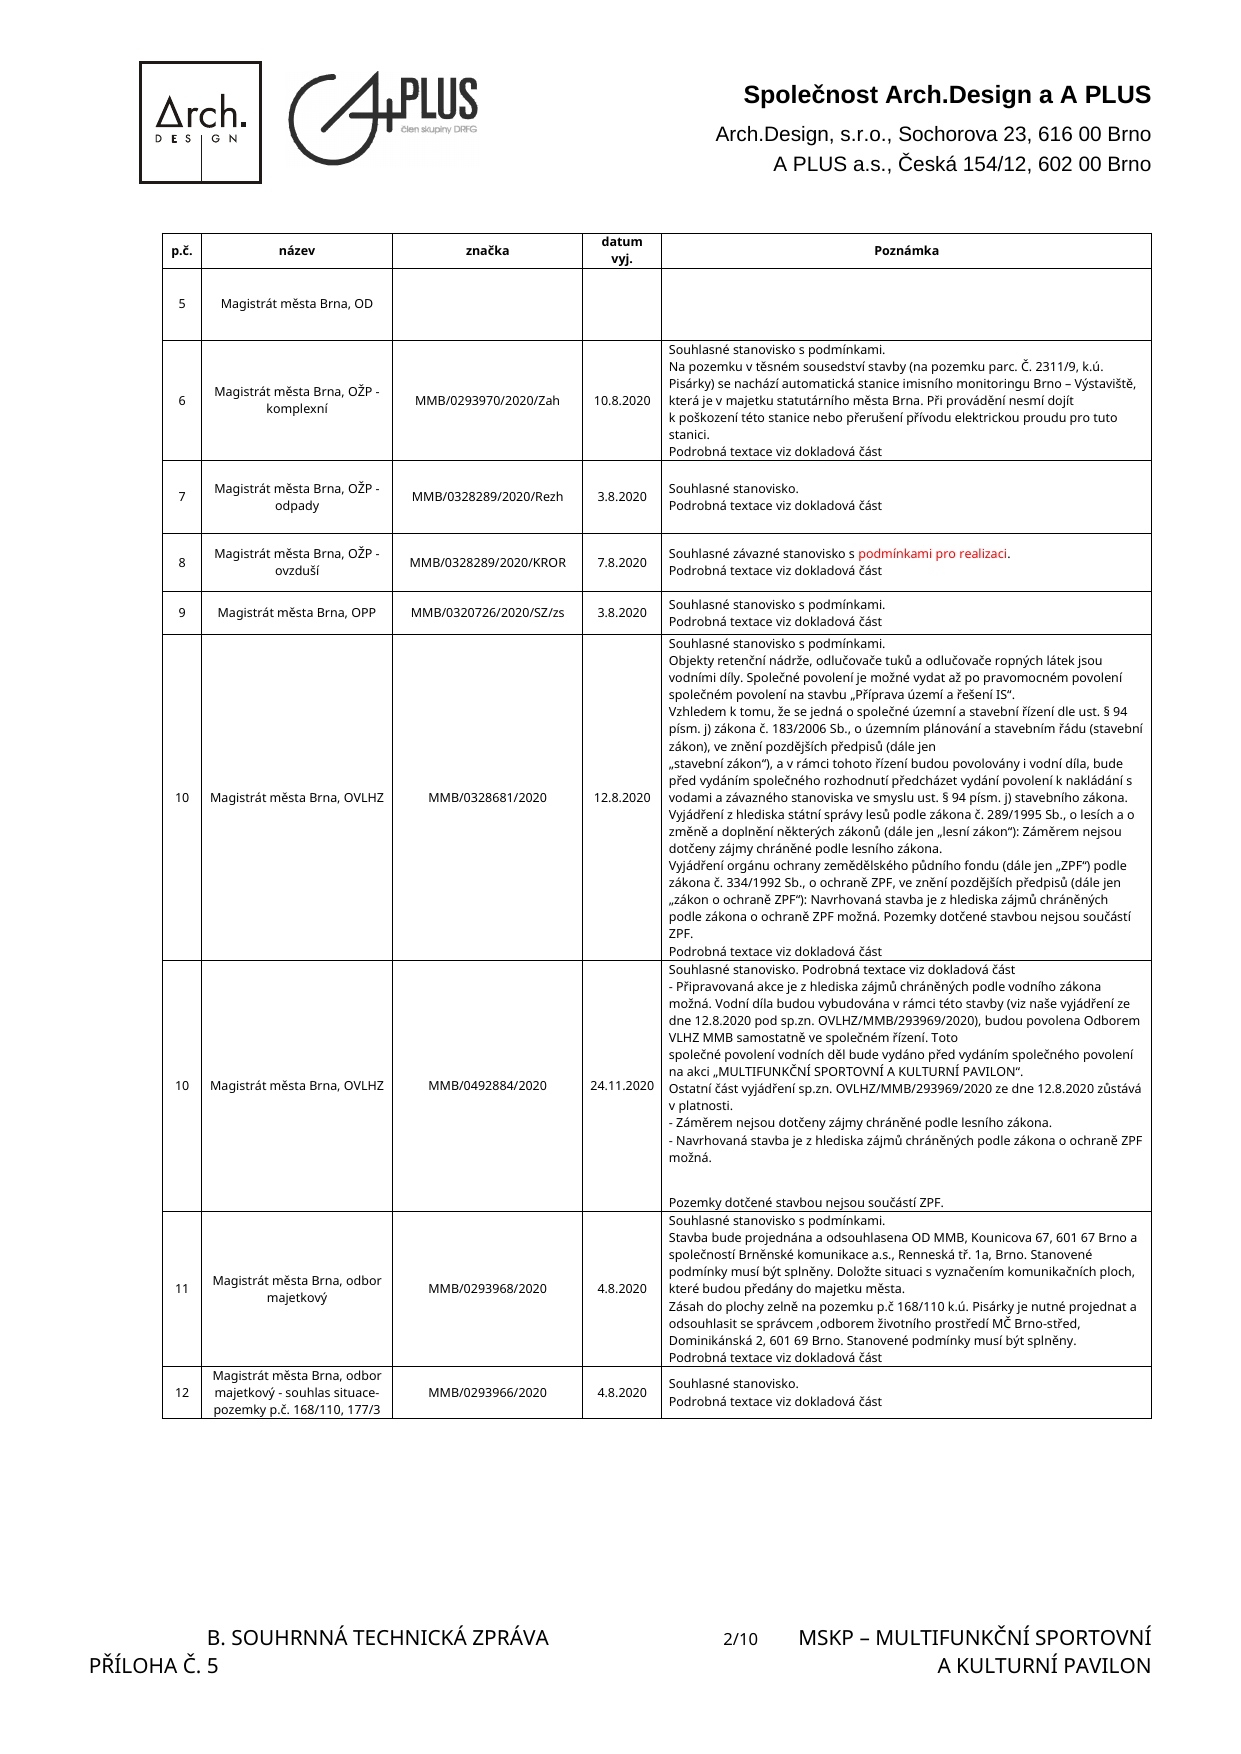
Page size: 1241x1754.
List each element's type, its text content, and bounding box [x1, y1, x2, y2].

table_cell 12 [163, 1367, 201, 1418]
table_cell Magistrát města Brna, odbor majetkový [202, 1212, 392, 1366]
table_cell Magistrát města Brna, OD [202, 269, 392, 340]
table_cell 11 [163, 1212, 201, 1366]
table_header značka [393, 234, 582, 268]
table_cell 10 [163, 961, 201, 1211]
table_cell MMB/0293968/2020 [393, 1212, 582, 1366]
table_cell 7 [163, 461, 201, 533]
table_cell Magistrát města Brna, OŽP - odpady [202, 461, 392, 533]
table_cell [583, 269, 661, 340]
table_cell MMB/0328289/2020/KROR [393, 534, 582, 591]
table_cell Souhlasné stanovisko s podmínkami. Na pozemku v těsném sousedství stavby (na pozemku parc. Č. 2311/9, k.ú. Pisárky) se nachází automatická stanice imisního monitoringu Brno – Výstaviště, která je v majetku statutárního města Brna. Při provádění nesmí dojít k poškození této stanice nebo přerušení přívodu elektrickou proudu pro tuto stanici. Podrobná textace viz dokladová část [662, 341, 1151, 460]
table_header Poznámka [662, 234, 1151, 268]
table_cell [662, 269, 1151, 340]
table_cell [393, 269, 582, 340]
table_header p.č. [163, 234, 201, 268]
table_cell Magistrát města Brna, OŽP - komplexní [202, 341, 392, 460]
table_cell MMB/0293970/2020/Zah [393, 341, 582, 460]
table_cell 3.8.2020 [583, 592, 661, 634]
table_cell 10 [163, 635, 201, 960]
table_cell Souhlasné stanovisko s podmínkami. Stavba bude projednána a odsouhlasena OD MMB, Kounicova 67, 601 67 Brno a společností Brněnské komunikace a.s., Renneská tř. 1a, Brno. Stanovené podmínky musí být splněny. Doložte situaci s vyznačením komunikačních ploch, které budou předány do majetku města. Zásah do plochy zelně na pozemku p.č 168/110 k.ú. Pisárky je nutné projednat a odsouhlasit se správcem ,odborem životního prostředí MČ Brno-střed, Dominikánská 2, 601 69 Brno. Stanovené podmínky musí být splněny. Podrobná textace viz dokladová část [662, 1212, 1151, 1366]
table_cell 5 [163, 269, 201, 340]
picture [285, 71, 481, 168]
table_cell 8 [163, 534, 201, 591]
table_cell 24.11.2020 [583, 961, 661, 1211]
table_cell Magistrát města Brna, OŽP - ovzduší [202, 534, 392, 591]
table_cell MMB/0320726/2020/SZ/zs [393, 592, 582, 634]
table_cell 9 [163, 592, 201, 634]
table_cell MMB/0293966/2020 [393, 1367, 582, 1418]
table_cell 4.8.2020 [583, 1212, 661, 1366]
table_cell Magistrát města Brna, OVLHZ [202, 635, 392, 960]
table_cell MMB/0492884/2020 [393, 961, 582, 1211]
table_cell Souhlasné stanovisko s podmínkami. Objekty retenční nádrže, odlučovače tuků a odlučovače ropných látek jsou vodními díly. Společné povolení je možné vydat až po pravomocném povolení společném povolení na stavbu „Příprava území a řešení IS“. Vzhledem k tomu, že se jedná o společné územní a stavební řízení dle ust. § 94 písm. j) zákona č. 183/2006 Sb., o územním plánování a stavebním řádu (stavební zákon), ve znění pozdějších předpisů (dále jen „stavební zákon“), a v rámci tohoto řízení budou povolovány i vodní díla, bude před vydáním společného rozhodnutí předcházet vydání povolení k nakládání s vodami a závazného stanoviska ve smyslu ust. § 94 písm. j) stavebního zákona. Vyjádření z hlediska státní správy lesů podle zákona č. 289/1995 Sb., o lesích a o změně a doplnění některých zákonů (dále jen „lesní zákon“): Záměrem nejsou dotčeny zájmy chráněné podle lesního zákona. Vyjádření orgánu ochrany zemědělského půdního fondu (dále jen „ZPF“) podle zákona č. 334/1992 Sb., o ochraně ZPF, ve znění pozdějších předpisů (dále jen „zákon o ochraně ZPF“): Navrhovaná stavba je z hlediska zájmů chráněných podle zákona o ochraně ZPF možná. Pozemky dotčené stavbou nejsou součástí ZPF. Podrobná textace viz dokladová část [662, 635, 1151, 960]
table_cell MMB/0328681/2020 [393, 635, 582, 960]
table_cell Souhlasné stanovisko. Podrobná textace viz dokladová část [662, 1367, 1151, 1418]
table_cell Souhlasné stanovisko. Podrobná textace viz dokladová část - Připravovaná akce je z hlediska zájmů chráněných podle vodního zákona možná. Vodní díla budou vybudována v rámci této stavby (viz naše vyjádření ze dne 12.8.2020 pod sp.zn. OVLHZ/MMB/293969/2020), budou povolena Odborem VLHZ MMB samostatně ve společném řízení. Toto společné povolení vodních děl bude vydáno před vydáním společného povolení na akci „MULTIFUNKČNÍ SPORTOVNÍ A KULTURNÍ PAVILON“. Ostatní část vyjádření sp.zn. OVLHZ/MMB/293969/2020 ze dne 12.8.2020 zůstává v platnosti. - Záměrem nejsou dotčeny zájmy chráněné podle lesního zákona. - Navrhovaná stavba je z hlediska zájmů chráněných podle zákona o ochraně ZPF možná. Pozemky dotčené stavbou nejsou součástí ZPF. [662, 961, 1151, 1211]
table_cell Souhlasné stanovisko. Podrobná textace viz dokladová část [662, 461, 1151, 533]
table_cell 10.8.2020 [583, 341, 661, 460]
table_cell Souhlasné závazné stanovisko s podmínkami pro realizaci. Podrobná textace viz dokladová část [662, 534, 1151, 591]
table_cell 6 [163, 341, 201, 460]
table_cell Magistrát města Brna, OPP [202, 592, 392, 634]
table_cell MMB/0328289/2020/Rezh [393, 461, 582, 533]
table_cell Souhlasné stanovisko s podmínkami. Podrobná textace viz dokladová část [662, 592, 1151, 634]
table_cell 3.8.2020 [583, 461, 661, 533]
table_cell 12.8.2020 [583, 635, 661, 960]
table_cell Magistrát města Brna, OVLHZ [202, 961, 392, 1211]
table_cell Magistrát města Brna, odbor majetkový - souhlas situace- pozemky p.č. 168/110, 177/3 [202, 1367, 392, 1418]
table_header název [202, 234, 392, 268]
table_header datum vyj. [583, 234, 661, 268]
table_cell 4.8.2020 [583, 1367, 661, 1418]
table_cell 7.8.2020 [583, 534, 661, 591]
